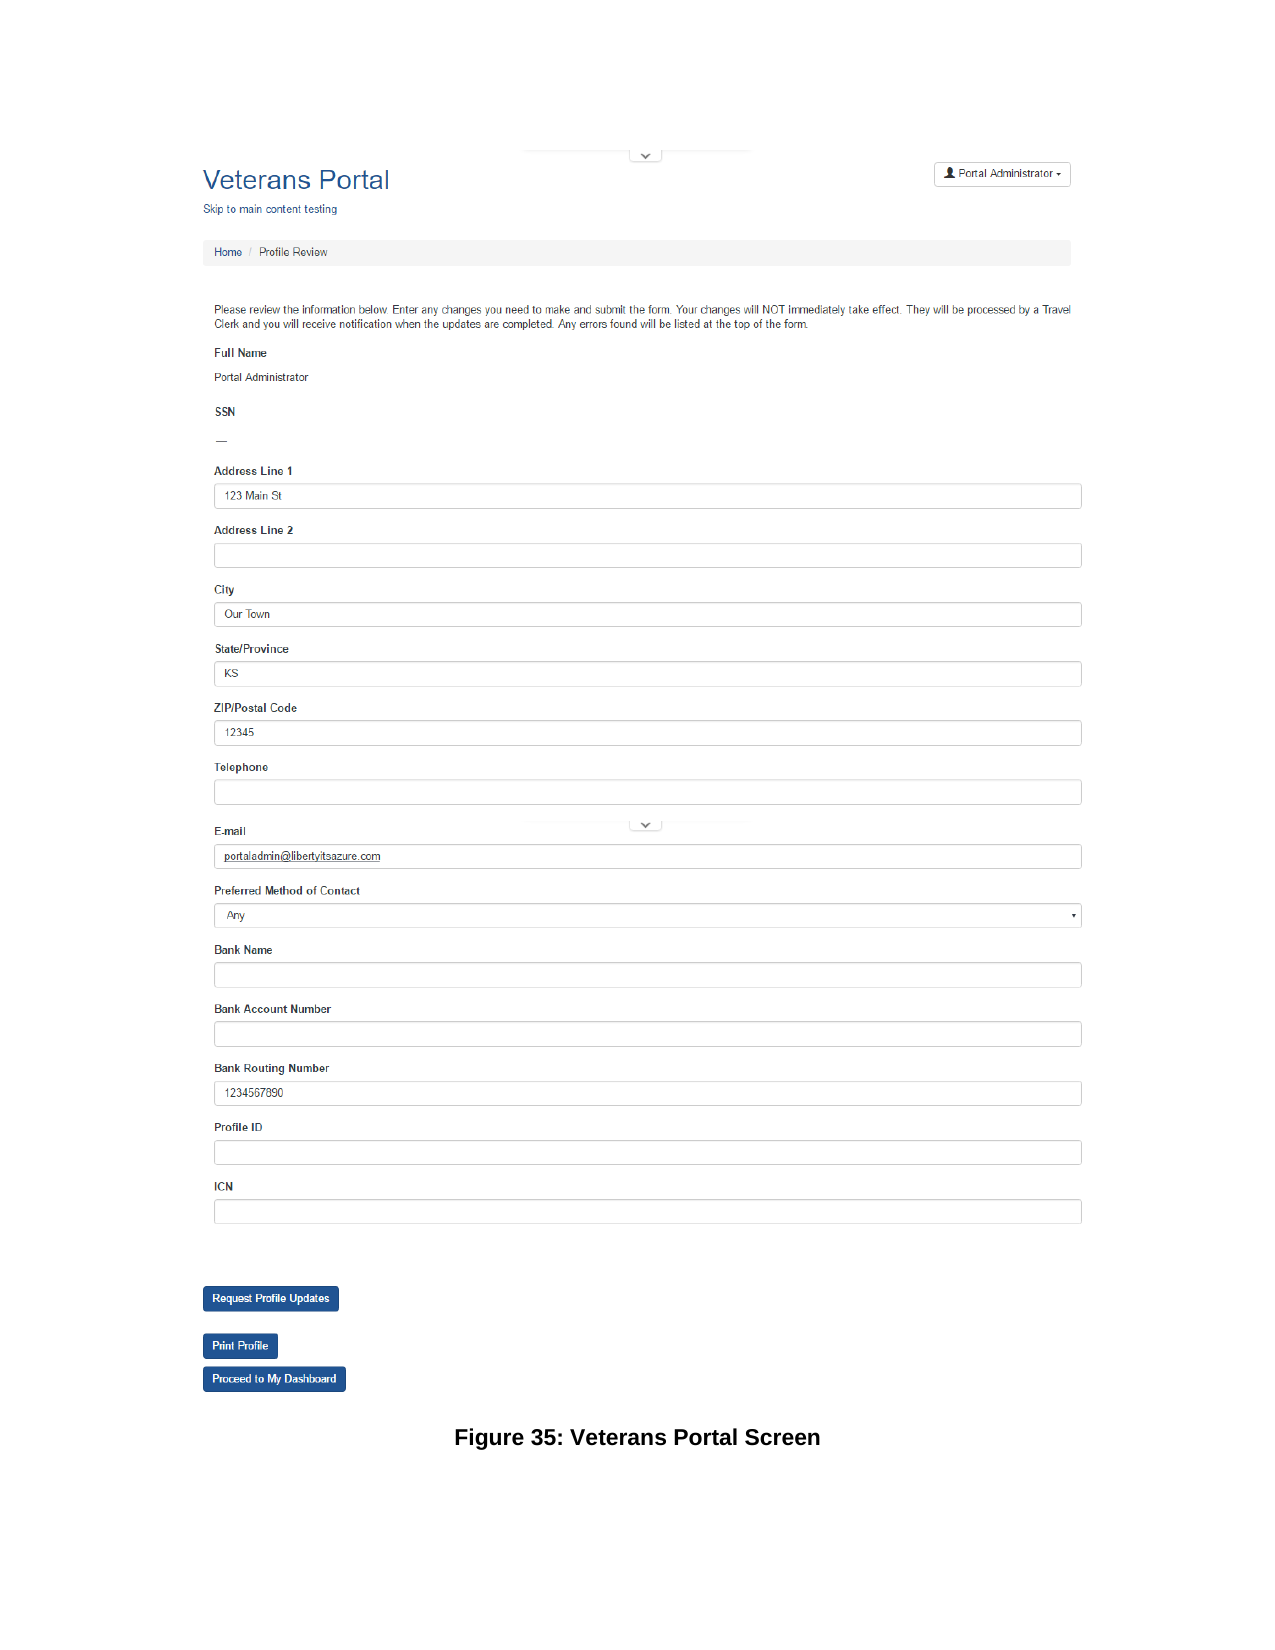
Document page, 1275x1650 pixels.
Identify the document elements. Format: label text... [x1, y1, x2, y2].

picture [189, 150, 1086, 1399]
text Figure 35: Veterans Portal Screen [150, 1423, 1125, 1450]
